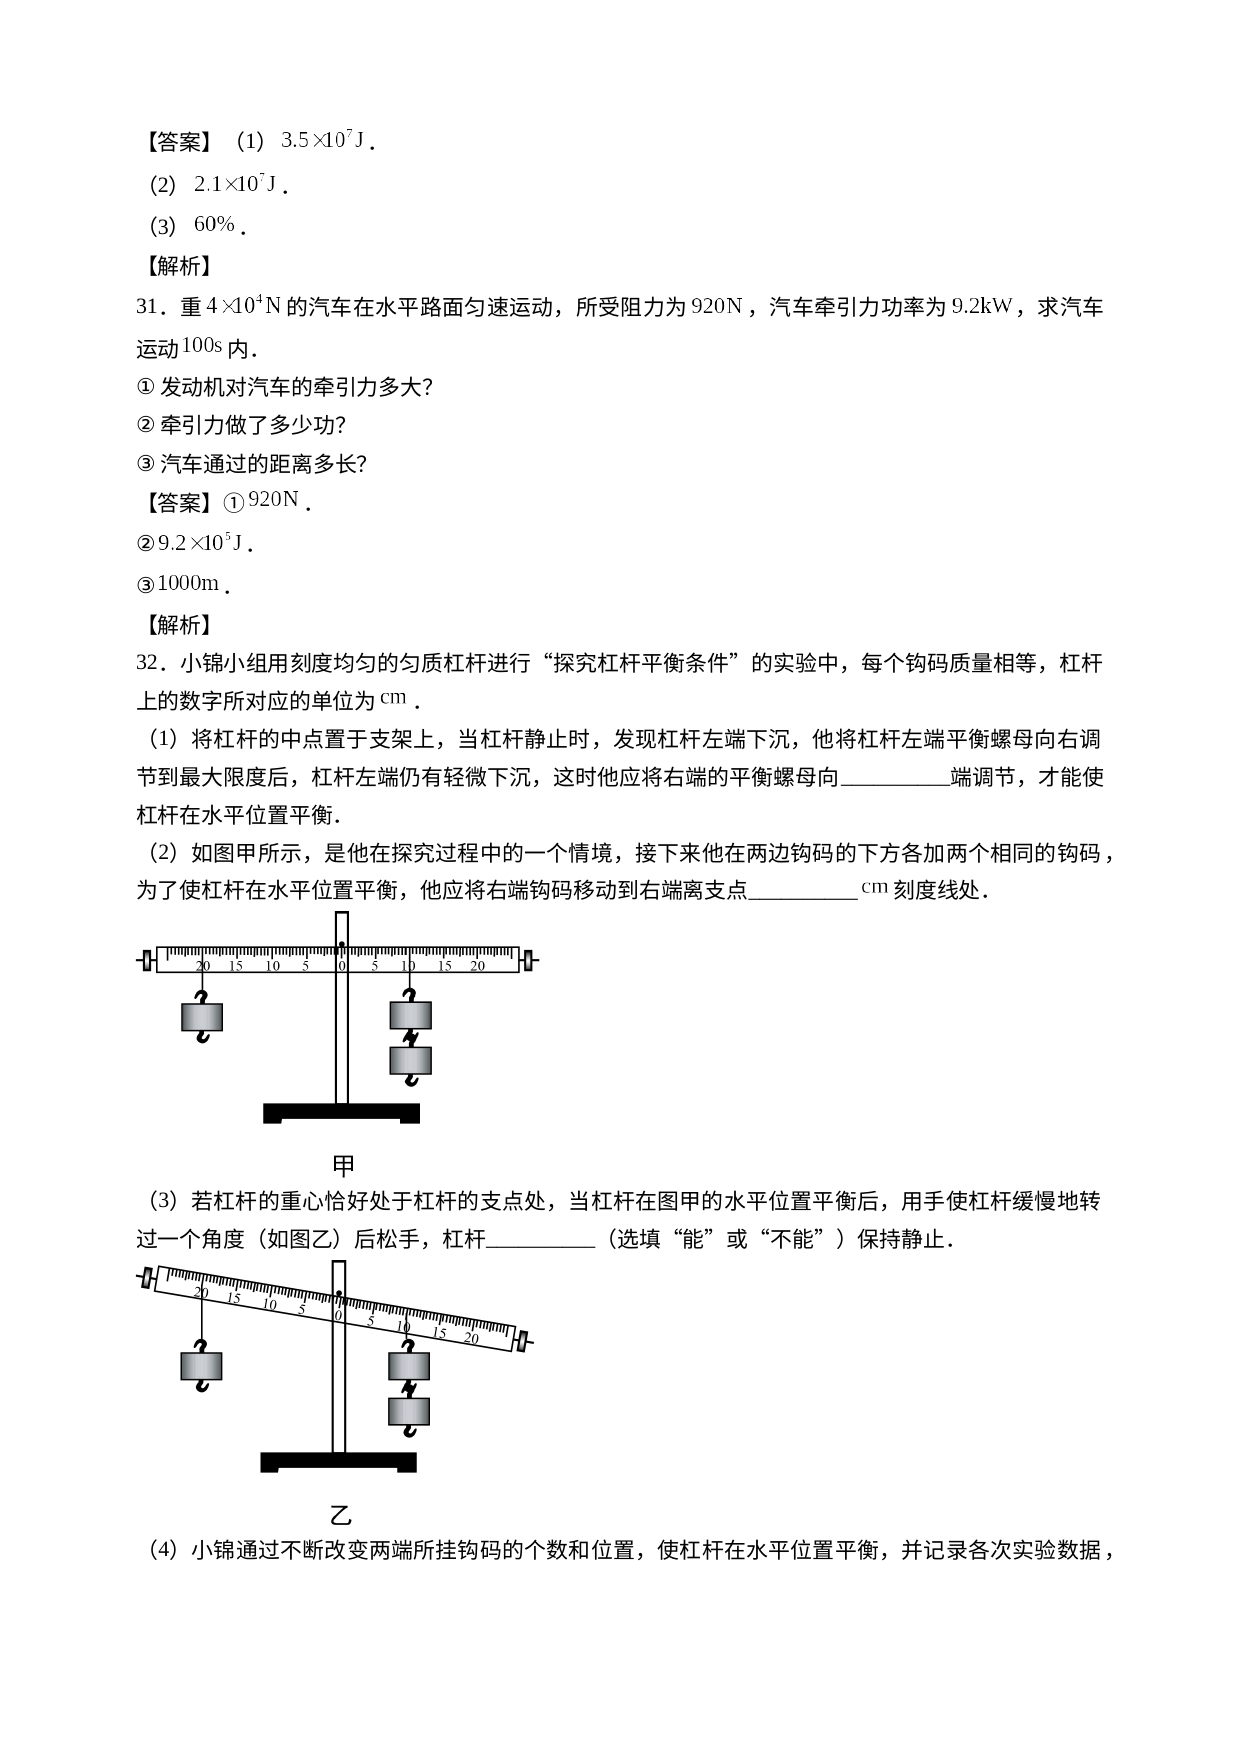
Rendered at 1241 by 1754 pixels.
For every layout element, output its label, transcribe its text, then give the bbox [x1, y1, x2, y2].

text 【解析】 [136, 249, 1104, 281]
text （1）将杠杆的中点置于支架上，当杠杆静止时，发现杠杆左端下沉，他将杠杆左端平衡螺母向右调节到最大限度后，杠杆左端仍有轻微下沉，这时他应将右端的平衡螺母向__________端调节，才能使杠杆在水平位置平衡． [136, 722, 1104, 829]
text 【答案】（1）． [136, 122, 1104, 159]
text 【解析】 [136, 608, 1104, 640]
text （3）若杠杆的重心恰好处于杠杆的支点处，当杠杆在图甲的水平位置平衡后，用手使杠杆缓慢地转过一个角度（如图乙）后松手，杠杆__________（选填“能”或“不能”）保持静止． [136, 1184, 1104, 1254]
picture [135, 1260, 534, 1528]
text 32．小锦小组用刻度均匀的匀质杠杆进行“探究杠杆平衡条件”的实验中，每个钩码质量相等，杠杆上的数字所对应的单位为． [136, 646, 1104, 716]
text ③汽车通过的距离多长？ [136, 447, 1104, 478]
text 【答案】①． [136, 485, 1104, 518]
text ②． [136, 524, 1104, 562]
picture [135, 911, 540, 1179]
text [136, 1533, 1104, 1564]
text （2）． [136, 166, 1104, 203]
text ①发动机对汽车的牵引力多大？ [136, 370, 1104, 402]
text （2）如图甲所示，是他在探究过程中的一个情境，接下来他在两边钩码的下方各加两个相同的钩码，为了使杠杆在水平位置平衡，他应将右端钩码移动到右端离支点__________刻度线处． [136, 836, 1104, 905]
text ③． [136, 568, 1104, 602]
text ②牵引力做了多少功？ [136, 408, 1104, 440]
text （3）． [136, 209, 1104, 243]
text 31．重的汽车在水平路面匀速运动，所受阻力为，汽车牵引力功率为，求汽车运动内． [136, 287, 1104, 364]
